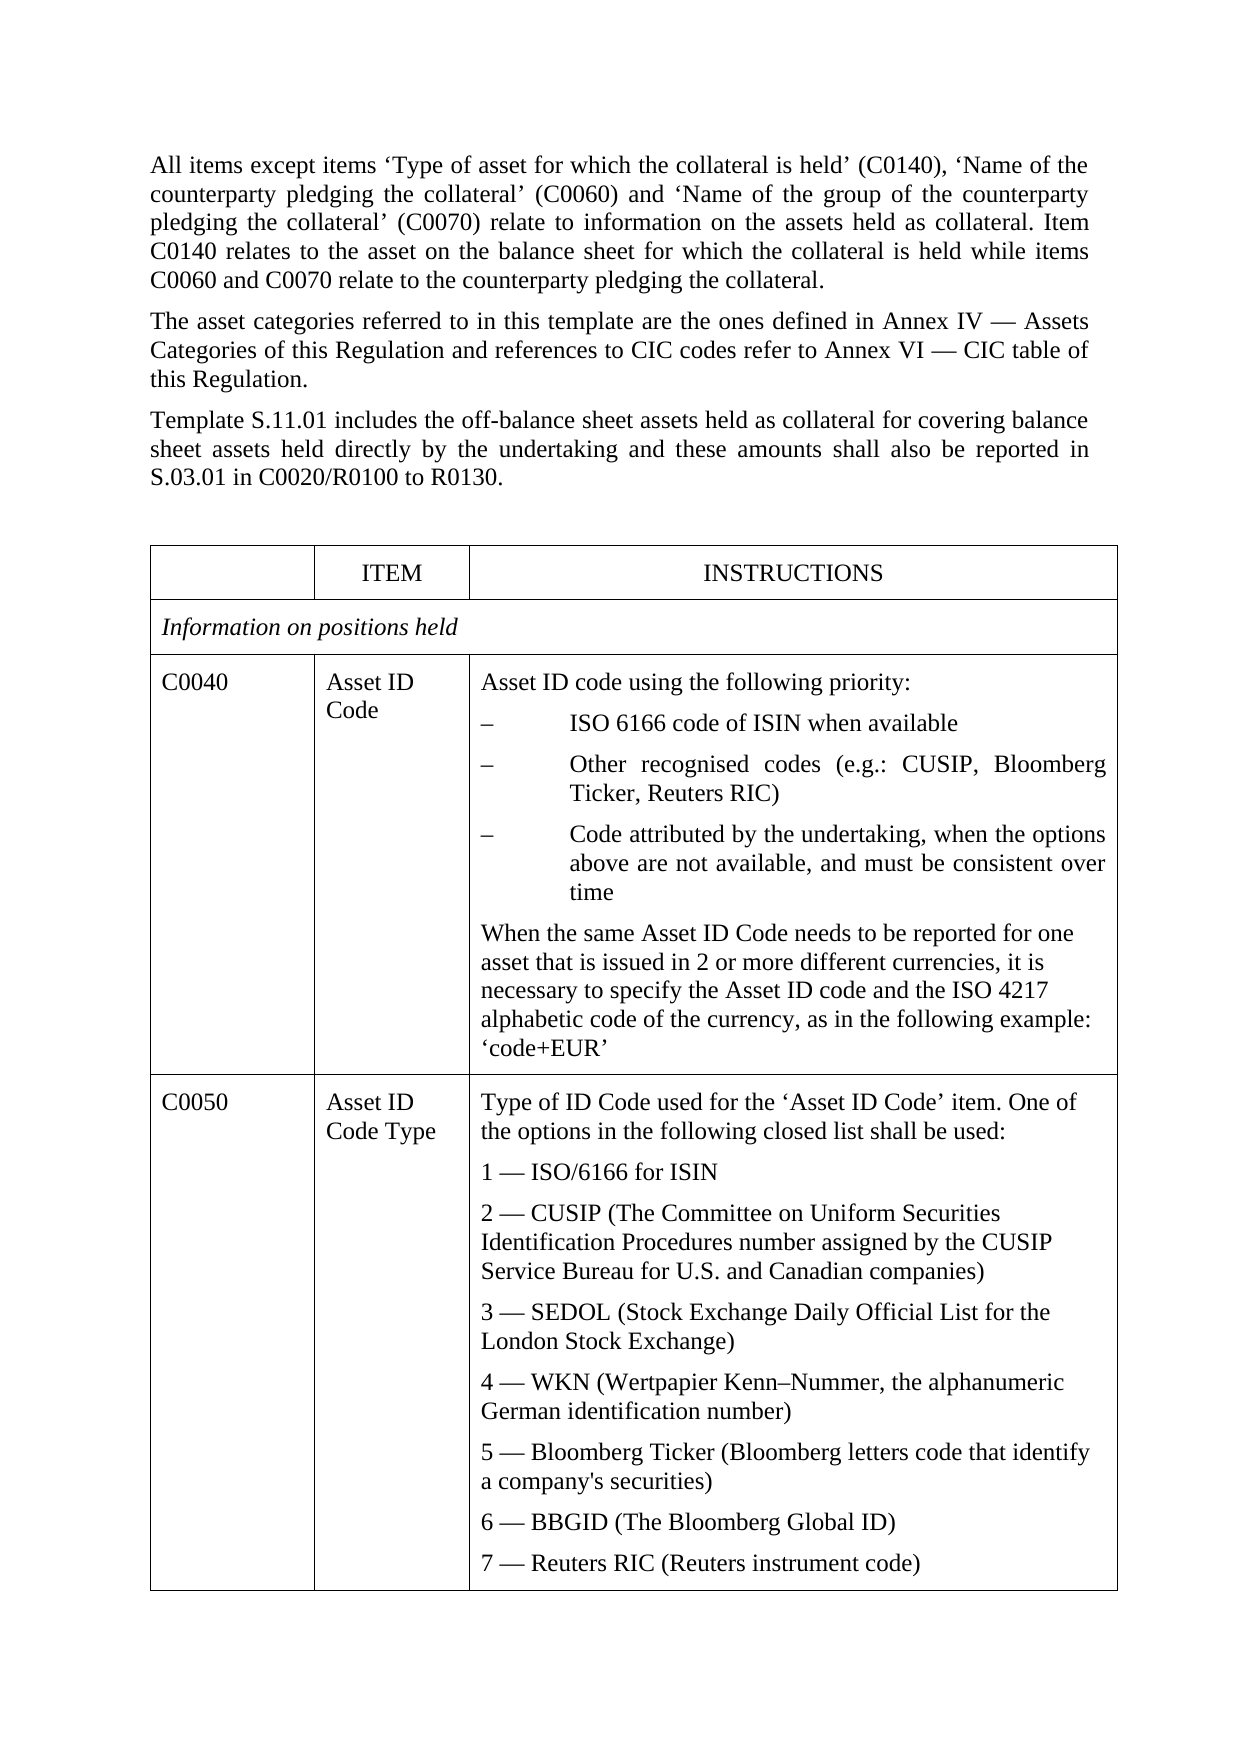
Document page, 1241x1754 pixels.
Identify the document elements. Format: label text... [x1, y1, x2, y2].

table_cell Information on positions held [151, 600, 1117, 653]
table_cell C0050 [151, 1075, 314, 1589]
table_cell Asset ID Code [315, 655, 469, 1074]
table_header INSTRUCTIONS [470, 546, 1117, 599]
table_header [151, 546, 314, 599]
table_cell Asset ID code using the following priority: ISO 6166 code of ISIN when available Other recognised codes (e.g.: CUSIP, Bloomberg Ticker, Reuters RIC) Code attributed by the undertaking, when the options above are not available, and must be consistent over time When the same Asset ID Code needs to be reported for one asset that is issued in 2 or more different currencies, it is necessary to specify the Asset ID code and the ISO 4217 alphabetic code of the currency, as in the following example: ‘code+EUR’ [470, 655, 1117, 1074]
table_cell Asset ID Code Type [315, 1075, 469, 1589]
text The asset categories referred to in this template are the ones defined in Annex IV — Assets Categories of this Regulation and references to CIC codes refer to Annex VI — CIC table of this Regulation. [150, 306, 1090, 392]
table_cell C0040 [151, 655, 314, 1074]
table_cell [470, 1075, 1117, 1589]
text All items except items ‘Type of asset for which the collateral is held’ (C0140), ‘Name of the counterparty pledging the collateral’ (C0060) and ‘Name of the group of the counterparty pledging the collateral’ (C0070) relate to information on the assets held as collateral. Item C0140 relates to the asset on the balance sheet for which the collateral is held while items C0060 and C0070 relate to the counterparty pledging the collateral. [150, 150, 1090, 294]
table_header ITEM [315, 546, 469, 599]
text Template S.11.01 includes the off-balance sheet assets held as collateral for covering balance sheet assets held directly by the undertaking and these amounts shall also be reported in S.03.01 in C0020/R0100 to R0130. [150, 405, 1090, 491]
